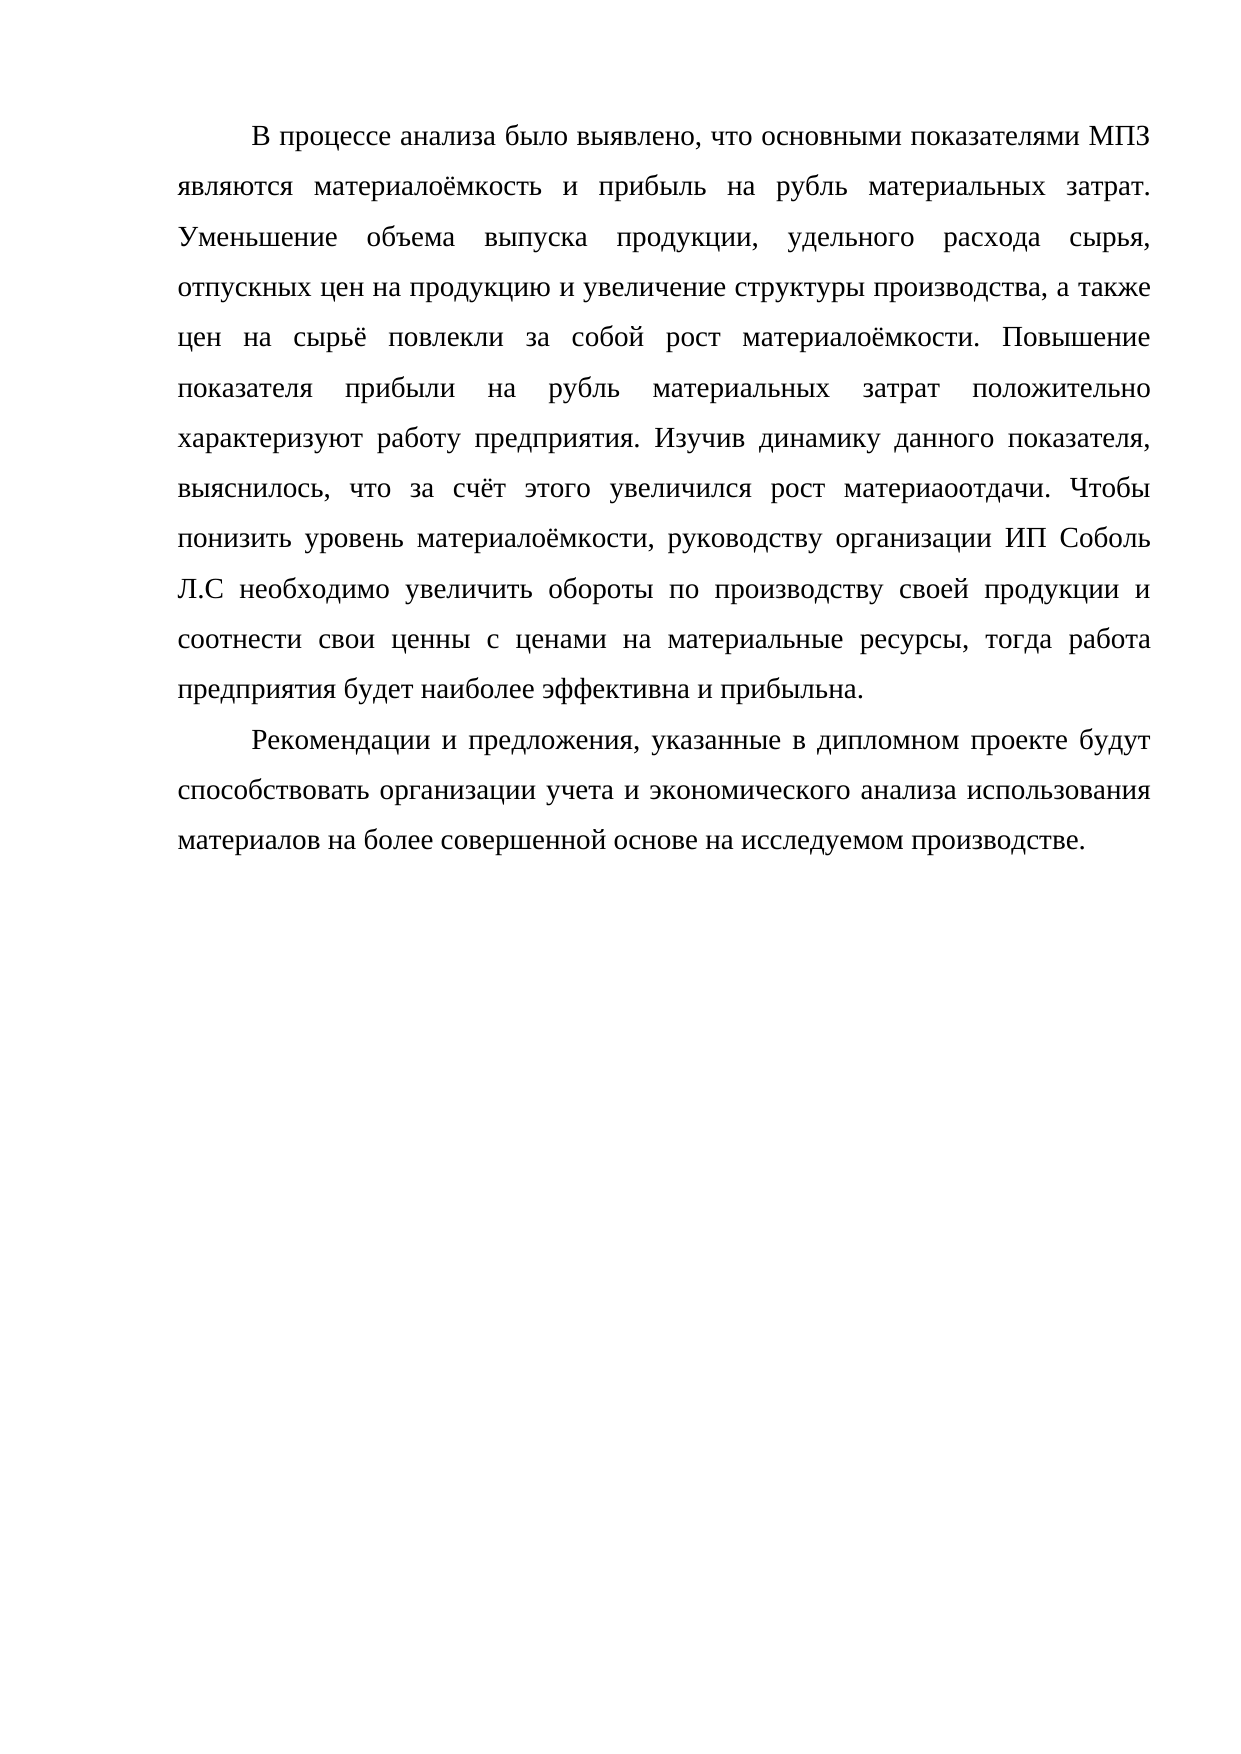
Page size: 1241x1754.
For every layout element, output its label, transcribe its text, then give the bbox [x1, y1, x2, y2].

text Рекомендации и предложения, указанные в дипломном проекте будут способствовать организации учета и экономического анализа использования материалов на более совершенной основе на исследуемом производстве. [177, 722, 1152, 856]
text В процессе анализа было выявлено, что основными показателями МПЗ являются материалоёмкость и прибыль на рубль материальных затрат. Уменьшение объема выпуска продукции, удельного расхода сырья, отпускных цен на продукцию и увеличение структуры производства, а также цен на сырьё повлекли за собой рост материалоёмкости. Повышение показателя прибыли на рубль материальных затрат положительно характеризуют работу предприятия. Изучив динамику данного показателя, выяснилось, что за счёт этого увеличился рост материаоотдачи. Чтобы понизить уровень материалоёмкости, руководству организации ИП Соболь Л.С необходимо увеличить обороты по производству своей продукции и соотнести свои ценны с ценами на материальные ресурсы, тогда работа предприятия будет наиболее эффективна и прибыльна. [177, 118, 1152, 705]
